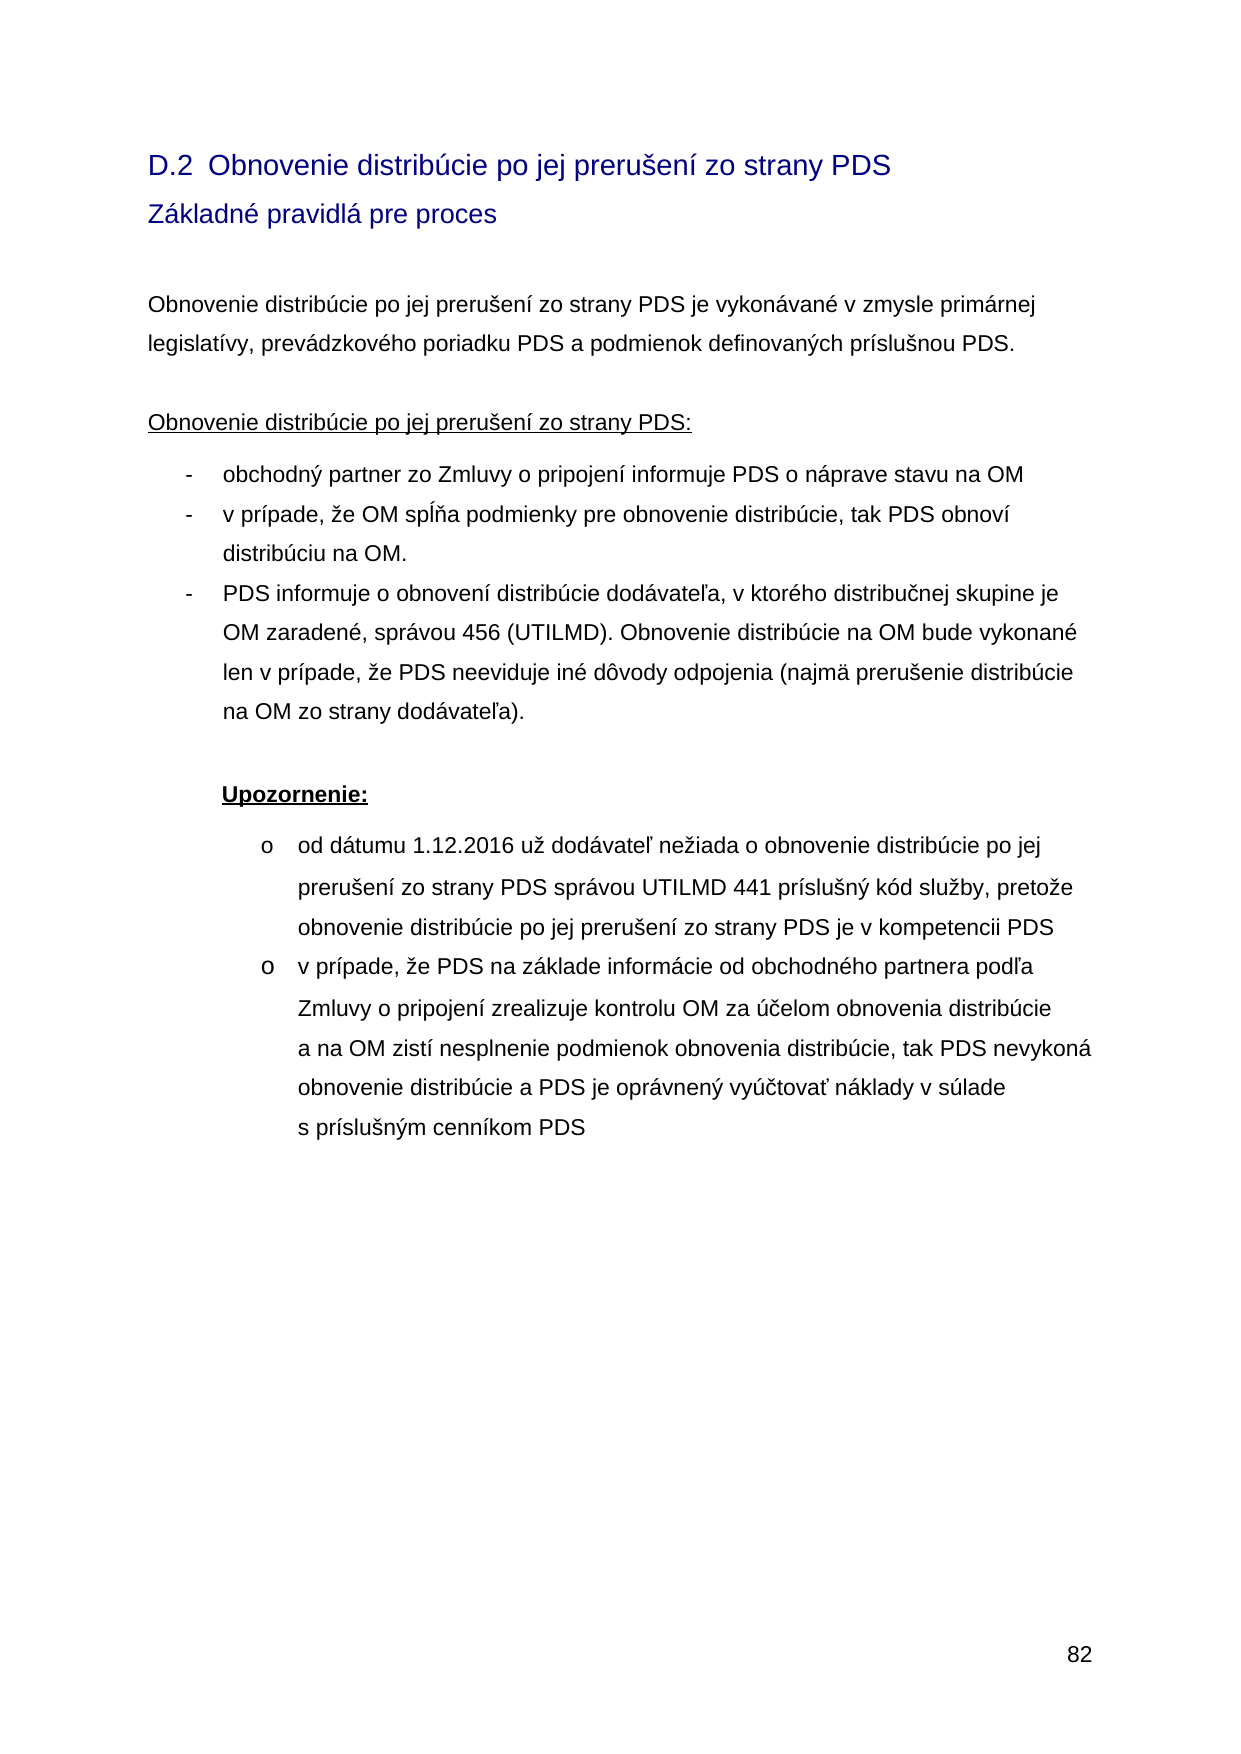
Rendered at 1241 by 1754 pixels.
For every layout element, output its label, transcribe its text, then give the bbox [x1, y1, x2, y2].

text Obnovenie distribúcie po jej prerušení zo strany PDS je vykonávané v zmysle primárnej legislatívy, prevádzkového poriadku PDS a podmienok definovaných príslušnou PDS. [148, 291, 1092, 356]
list v prípade, že PDS na základe informácie od obchodného partnera podľa Zmluvy o pripojení zrealizuje kontrolu OM za účelom obnovenia distribúcie a na OM zistí nesplnenie podmienok obnovenia distribúcie, tak PDS nevykoná obnovenie distribúcie a PDS je oprávnený vyúčtovať náklady v súlade s príslušným cenníkom PDS [260, 953, 1092, 1140]
list obchodný partner zo Zmluvy o pripojení informuje PDS o náprave stavu na OM [185, 461, 1092, 487]
text Obnovenie distribúcie po jej prerušení zo strany PDS: [148, 409, 1092, 435]
text Upozornenie: [222, 781, 1092, 807]
text Obnovenie distribúcie po jej prerušení zo strany PDS [148, 148, 1092, 181]
list PDS informuje o obnovení distribúcie dodávateľa, v ktorého distribučnej skupine je OM zaradené, správou 456 (UTILMD). Obnovenie distribúcie na OM bude vykonané len v prípade, že PDS neeviduje iné dôvody odpojenia (najmä prerušenie distribúcie na OM zo strany dodávateľa). [185, 579, 1092, 724]
list v prípade, že OM spĺňa podmienky pre obnovenie distribúcie, tak PDS obnoví distribúciu na OM. [185, 501, 1092, 566]
subtitle Základné pravidlá pre proces [148, 198, 1092, 229]
list od dátumu 1.12.2016 už dodávateľ nežiada o obnovenie distribúcie po jej prerušení zo strany PDS správou UTILMD 441 príslušný kód služby, pretože obnovenie distribúcie po jej prerušení zo strany PDS je v kompetencii PDS [260, 832, 1092, 940]
